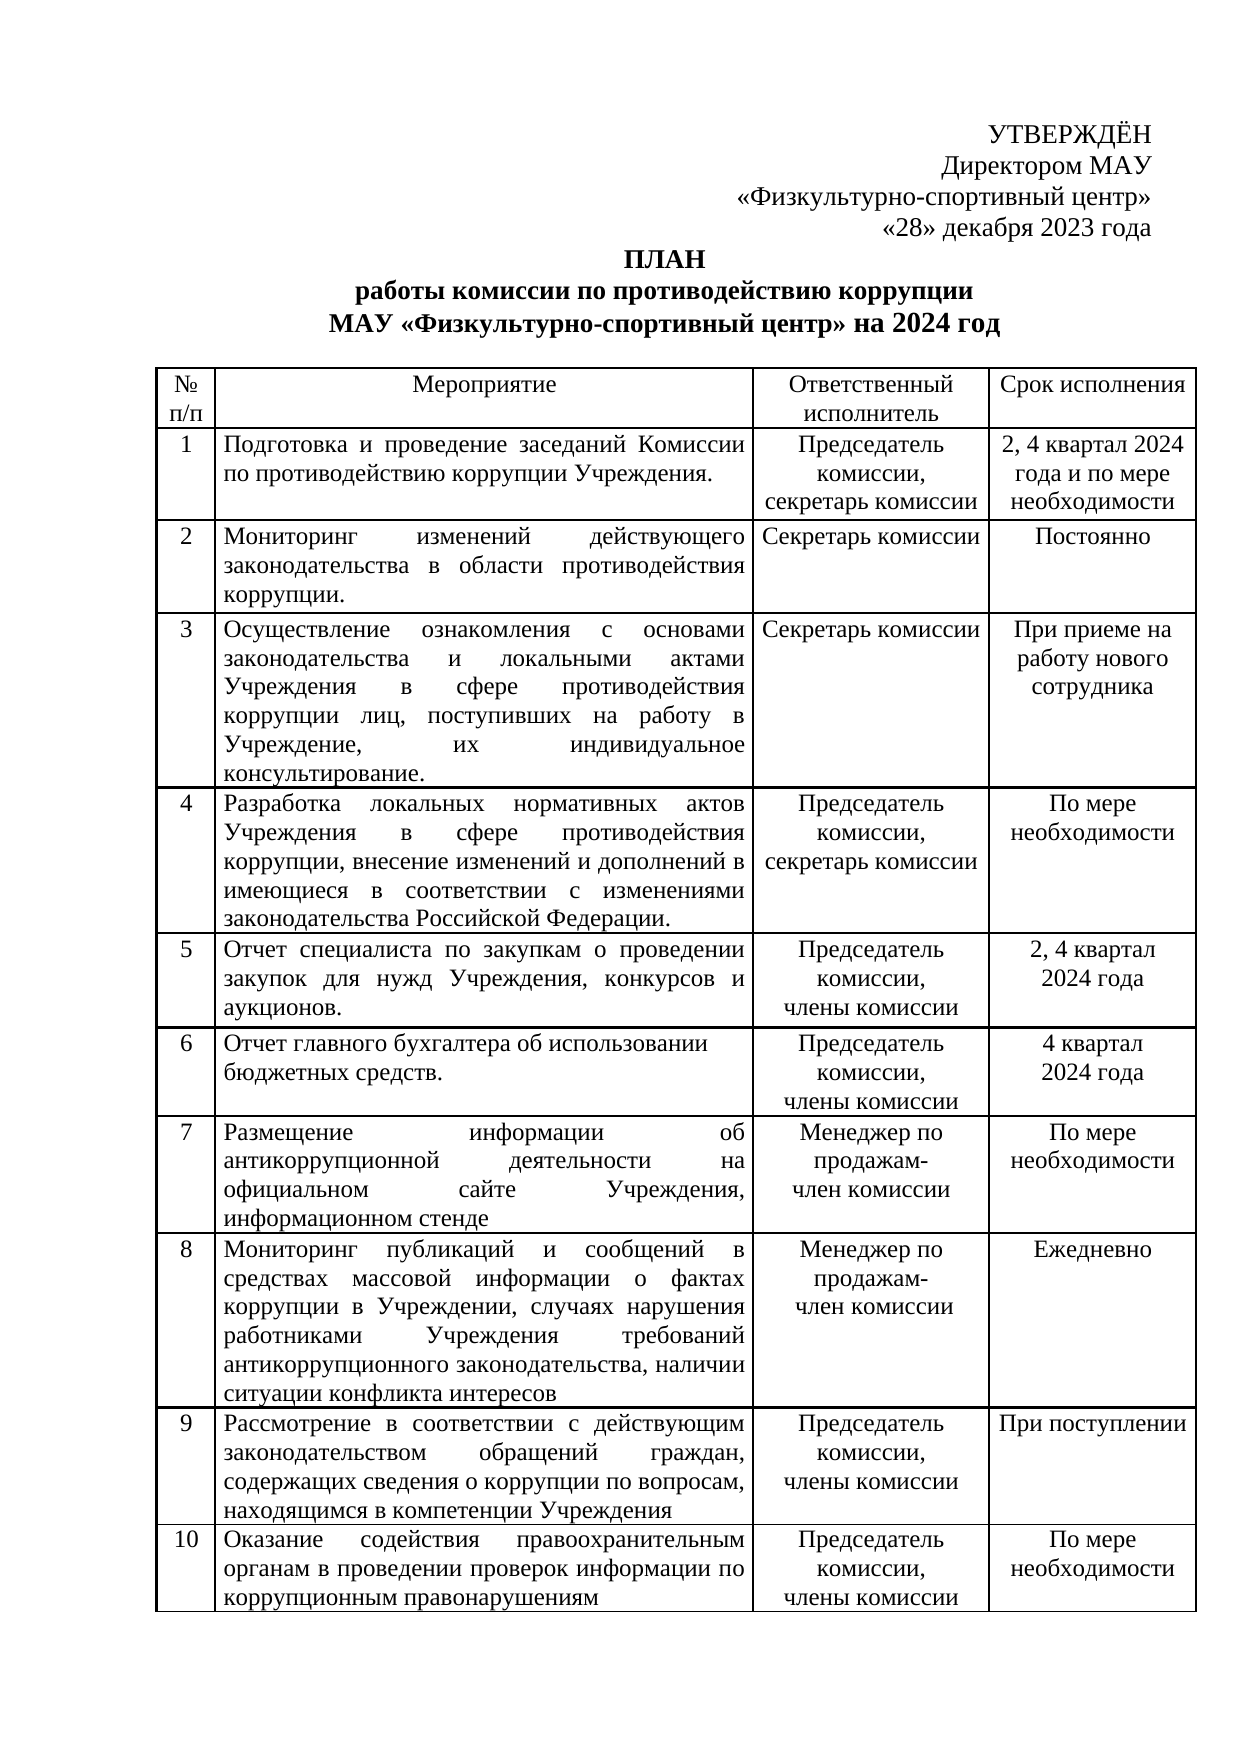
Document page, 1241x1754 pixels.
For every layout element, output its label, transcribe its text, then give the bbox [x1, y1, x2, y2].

table_cell При поступлении [990, 1409, 1195, 1523]
table_cell 2 [158, 521, 214, 612]
table_cell Подготовка и проведение заседаний Комиссии по противодействию коррупции Учреждения. [216, 429, 752, 519]
table_cell 10 [158, 1525, 214, 1611]
table_cell 5 [158, 934, 214, 1026]
text ПЛАН [177, 243, 1152, 274]
table_cell 9 [158, 1409, 214, 1523]
table_cell Секретарь комиссии [754, 614, 988, 786]
table_cell Осуществление ознакомления с основами законодательства и локальными актами Учреждения в сфере противодействия коррупции лиц, поступивших на работу в Учреждение, их индивидуальное консультирование. [216, 614, 752, 786]
table_cell Разработка локальных нормативных актов Учреждения в сфере противодействия коррупции, внесение изменений и дополнений в имеющиеся в соответствии с изменениями законодательства Российской Федерации. [216, 789, 752, 932]
table_header Ответственный исполнитель [754, 369, 988, 427]
table_cell 3 [158, 614, 214, 786]
table_cell Отчет специалиста по закупкам о проведении закупок для нужд Учреждения, конкурсов и аукционов. [216, 934, 752, 1026]
table_cell Рассмотрение в соответствии с действующим законодательством обращений граждан, содержащих сведения о коррупции по вопросам, находящимся в компетенции Учреждения [216, 1409, 752, 1523]
table_cell Мониторинг публикаций и сообщений в средствах массовой информации о фактах коррупции в Учреждении, случаях нарушения работниками Учреждения требований антикоррупционного законодательства, наличии ситуации конфликта интересов [216, 1234, 752, 1406]
table_cell Председатель комиссии, секретарь комиссии [754, 429, 988, 519]
table_cell 8 [158, 1234, 214, 1406]
table_cell Председатель комиссии, члены комиссии [754, 1525, 988, 1611]
table_cell Председатель комиссии, секретарь комиссии [754, 789, 988, 932]
table_cell 2, 4 квартал 2024 года [990, 934, 1195, 1026]
table_cell Оказание содействия правоохранительным органам в проведении проверок информации по коррупционным правонарушениям [216, 1525, 752, 1611]
table_cell 4 квартал 2024 года [990, 1029, 1195, 1115]
table_cell Мониторинг изменений действующего законодательства в области противодействия коррупции. [216, 521, 752, 612]
table_cell По мере необходимости [990, 1117, 1195, 1232]
table_cell Ежедневно [990, 1234, 1195, 1406]
table_cell 2, 4 квартал 2024 года и по мере необходимости [990, 429, 1195, 519]
table_cell Председатель комиссии, члены комиссии [754, 1409, 988, 1523]
table_cell Постоянно [990, 521, 1195, 612]
table_cell Менеджер по продажам- член комиссии [754, 1234, 988, 1406]
table_header Мероприятие [216, 369, 752, 427]
table_cell 7 [158, 1117, 214, 1232]
table_cell Секретарь комиссии [754, 521, 988, 612]
table_cell По мере необходимости [990, 789, 1195, 932]
table_cell 1 [158, 429, 214, 519]
text МАУ «Физкультурно-спортивный центр» на 2024 год [177, 305, 1152, 338]
table_header № п/п [158, 369, 214, 427]
text «Физкультурно-спортивный центр» [177, 180, 1152, 212]
table_cell 6 [158, 1029, 214, 1115]
table_cell 4 [158, 789, 214, 932]
table_cell При приеме на работу нового сотрудника [990, 614, 1195, 786]
text «28» декабря 2023 года [177, 212, 1152, 243]
table_cell Председатель комиссии, члены комиссии [754, 934, 988, 1026]
table_header Срок исполнения [990, 369, 1195, 427]
table_cell Председатель комиссии, члены комиссии [754, 1029, 988, 1115]
table_cell Размещение информации об антикоррупционной деятельности на официальном сайте Учреждения, информационном стенде [216, 1117, 752, 1232]
table_cell По мере необходимости [990, 1525, 1195, 1611]
text УТВЕРЖДЁН [177, 118, 1152, 149]
text Директором МАУ [177, 149, 1152, 180]
text работы комиссии по противодействию коррупции [177, 274, 1152, 305]
table_cell Отчет главного бухгалтера об использовании бюджетных средств. [216, 1029, 752, 1115]
table_cell Менеджер по продажам- член комиссии [754, 1117, 988, 1232]
